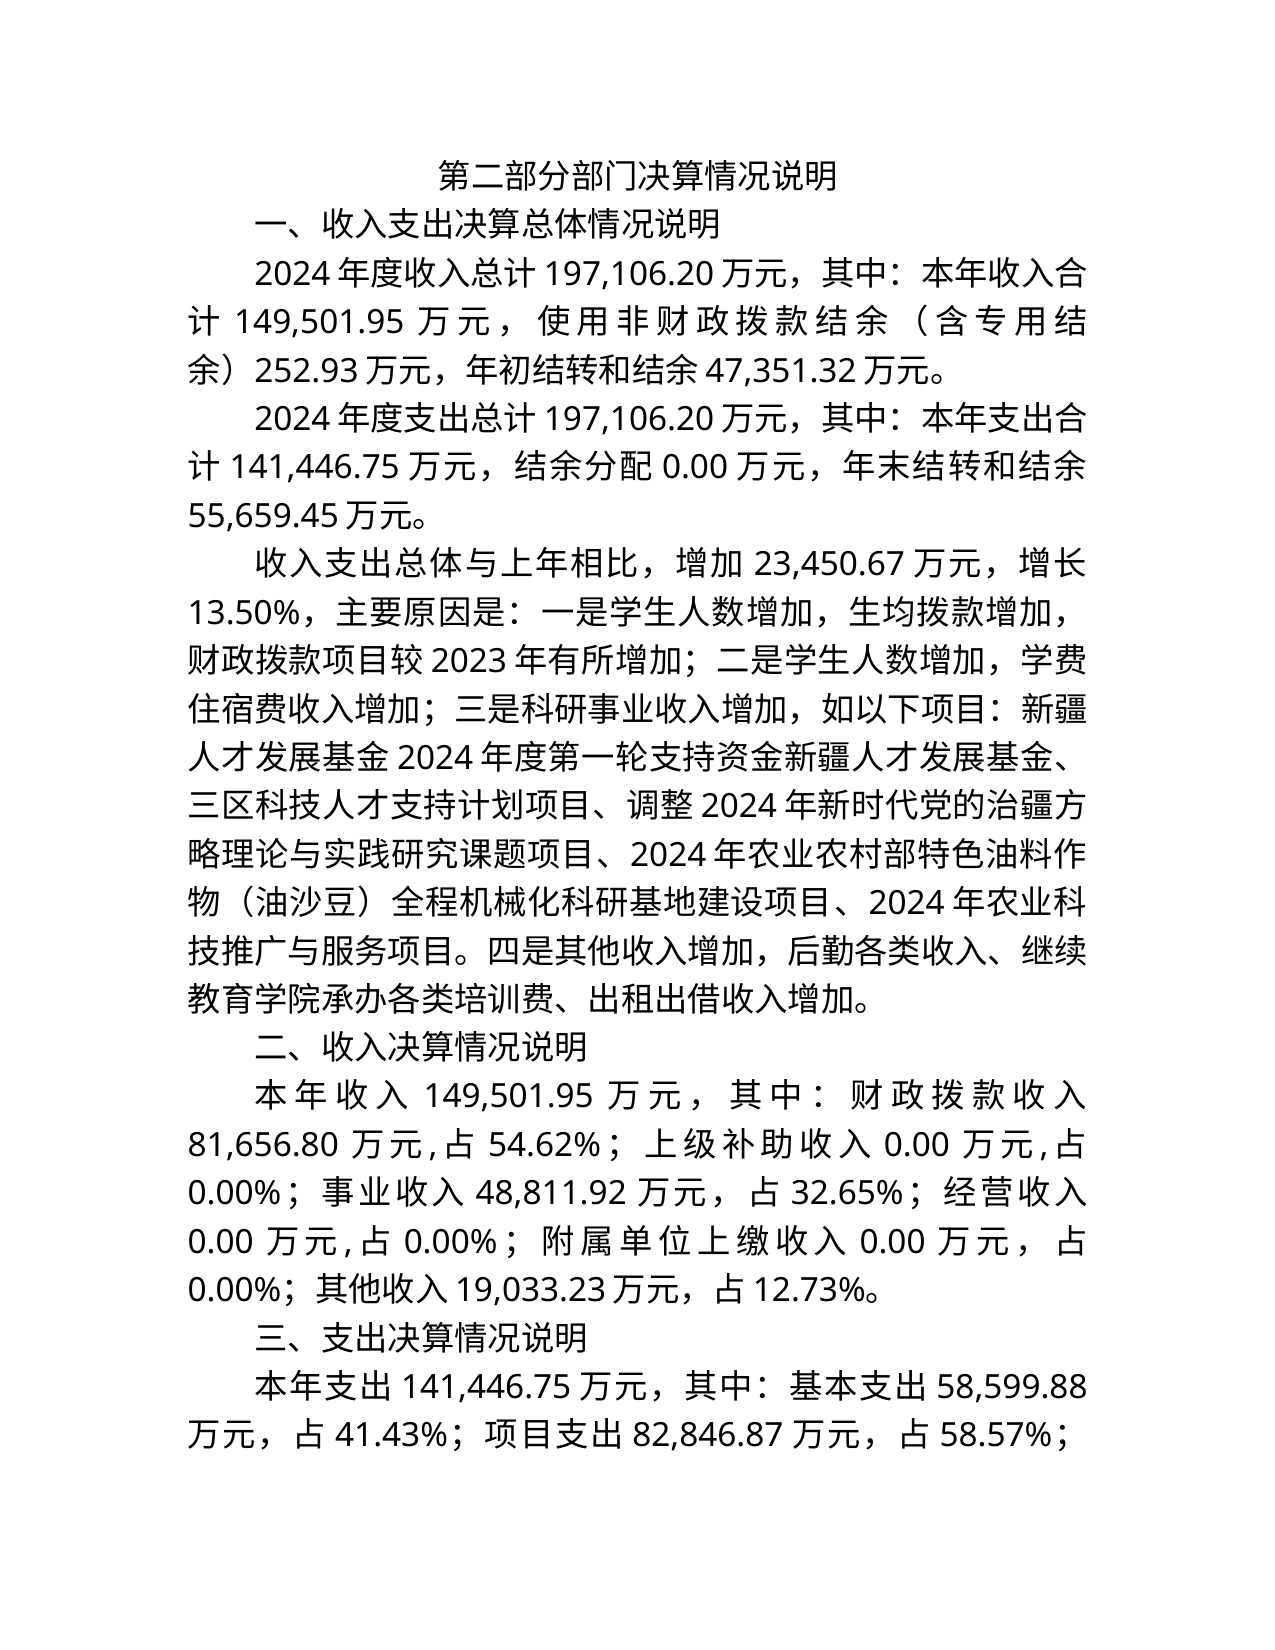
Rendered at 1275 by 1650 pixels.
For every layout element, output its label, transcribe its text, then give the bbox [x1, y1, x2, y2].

text 2024年度支出总计197,106.20万元，其中：本年支出合计141,446.75万元，结余分配0.00万元，年末结转和结余55,659.45万元。 [187, 392, 1087, 537]
text 本年收入149,501.95万元，其中：财政拨款收入81,656.80万元,占54.62%；上级补助收入0.00万元,占0.00%；事业收入48,811.92万元，占32.65%；经营收入0.00万元,占0.00%；附属单位上缴收入0.00万元，占0.00%；其他收入19,033.23万元，占12.73%。 [187, 1069, 1087, 1311]
text 2024年度收入总计197,106.20万元，其中：本年收入合计149,501.95万元，使用非财政拨款结余（含专用结余）252.93万元，年初结转和结余47,351.32万元。 [187, 246, 1087, 392]
text 收入支出总体与上年相比，增加23,450.67万元，增长13.50%，主要原因是：一是学生人数增加，生均拨款增加，财政拨款项目较2023年有所增加；二是学生人数增加，学费住宿费收入增加；三是科研事业收入增加，如以下项目：新疆人才发展基金2024年度第一轮支持资金新疆人才发展基金、三区科技人才支持计划项目、调整2024年新时代党的治疆方略理论与实践研究课题项目、2024年农业农村部特色油料作物（油沙豆）全程机械化科研基地建设项目、2024年农业科技推广与服务项目。四是其他收入增加，后勤各类收入、继续教育学院承办各类培训费、出租出借收入增加。 [187, 537, 1087, 1021]
text 三、支出决算情况说明 [187, 1311, 1087, 1359]
text 二、收入决算情况说明 [187, 1021, 1087, 1069]
text 一、收入支出决算总体情况说明 [187, 198, 1087, 246]
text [187, 1359, 1087, 1456]
text 第二部分部门决算情况说明 [187, 150, 1087, 198]
